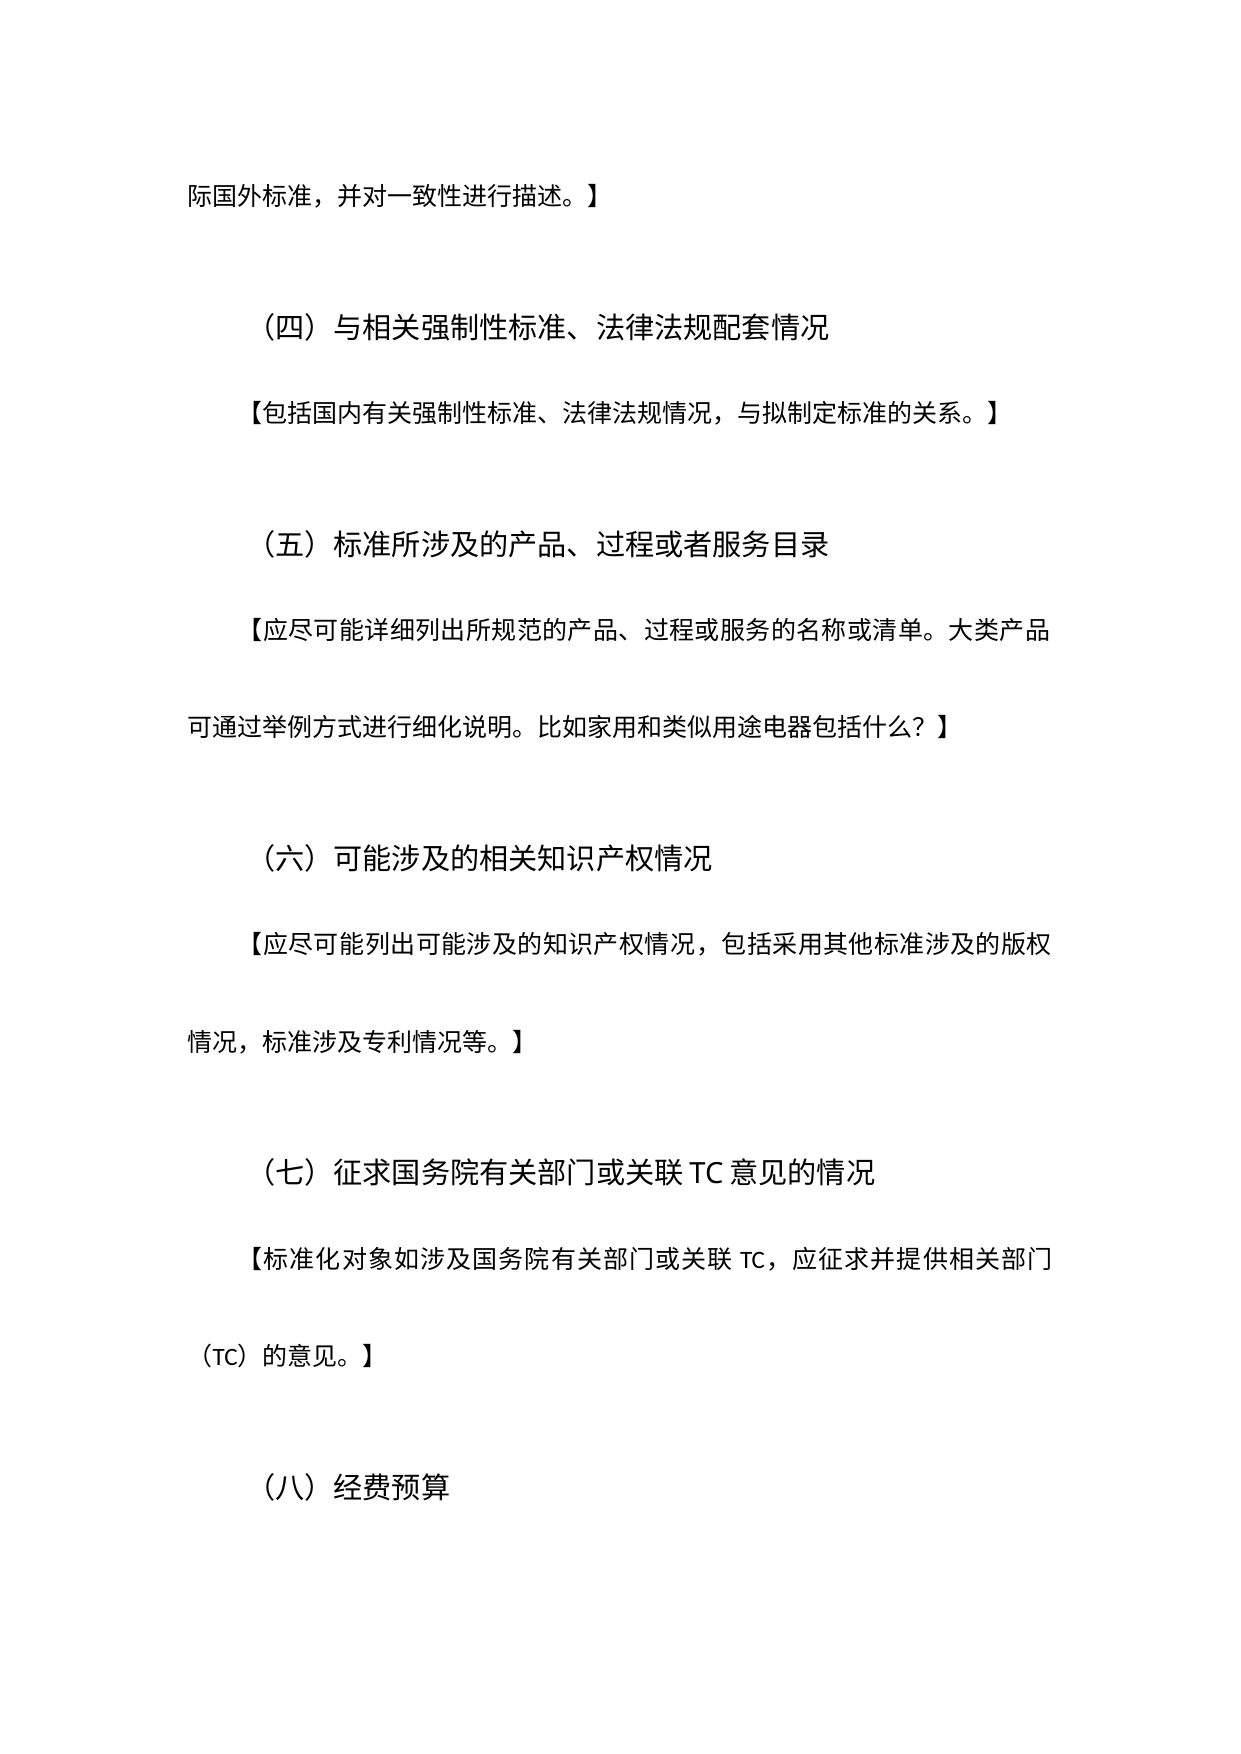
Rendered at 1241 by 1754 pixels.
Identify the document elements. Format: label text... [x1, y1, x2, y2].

text 【标准化对象如涉及国务院有关部门或关联TC，应征求并提供相关部门（TC）的意见。】 [187, 1225, 1053, 1387]
text 【应尽可能列出可能涉及的知识产权情况，包括采用其他标准涉及的版权情况，标准涉及专利情况等。】 [187, 910, 1053, 1073]
text （八）经费预算 [187, 1453, 1053, 1518]
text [187, 162, 1053, 227]
text 【包括国内有关强制性标准、法律法规情况，与拟制定标准的关系。】 [187, 379, 1053, 444]
text （五）标准所涉及的产品、过程或者服务目录 [187, 510, 1053, 575]
text （六）可能涉及的相关知识产权情况 [187, 824, 1053, 889]
text （七）征求国务院有关部门或关联TC意见的情况 [187, 1139, 1053, 1204]
text 【应尽可能详细列出所规范的产品、过程或服务的名称或清单。大类产品可通过举例方式进行细化说明。比如家用和类似用途电器包括什么？】 [187, 596, 1053, 758]
text （四）与相关强制性标准、法律法规配套情况 [187, 293, 1053, 358]
